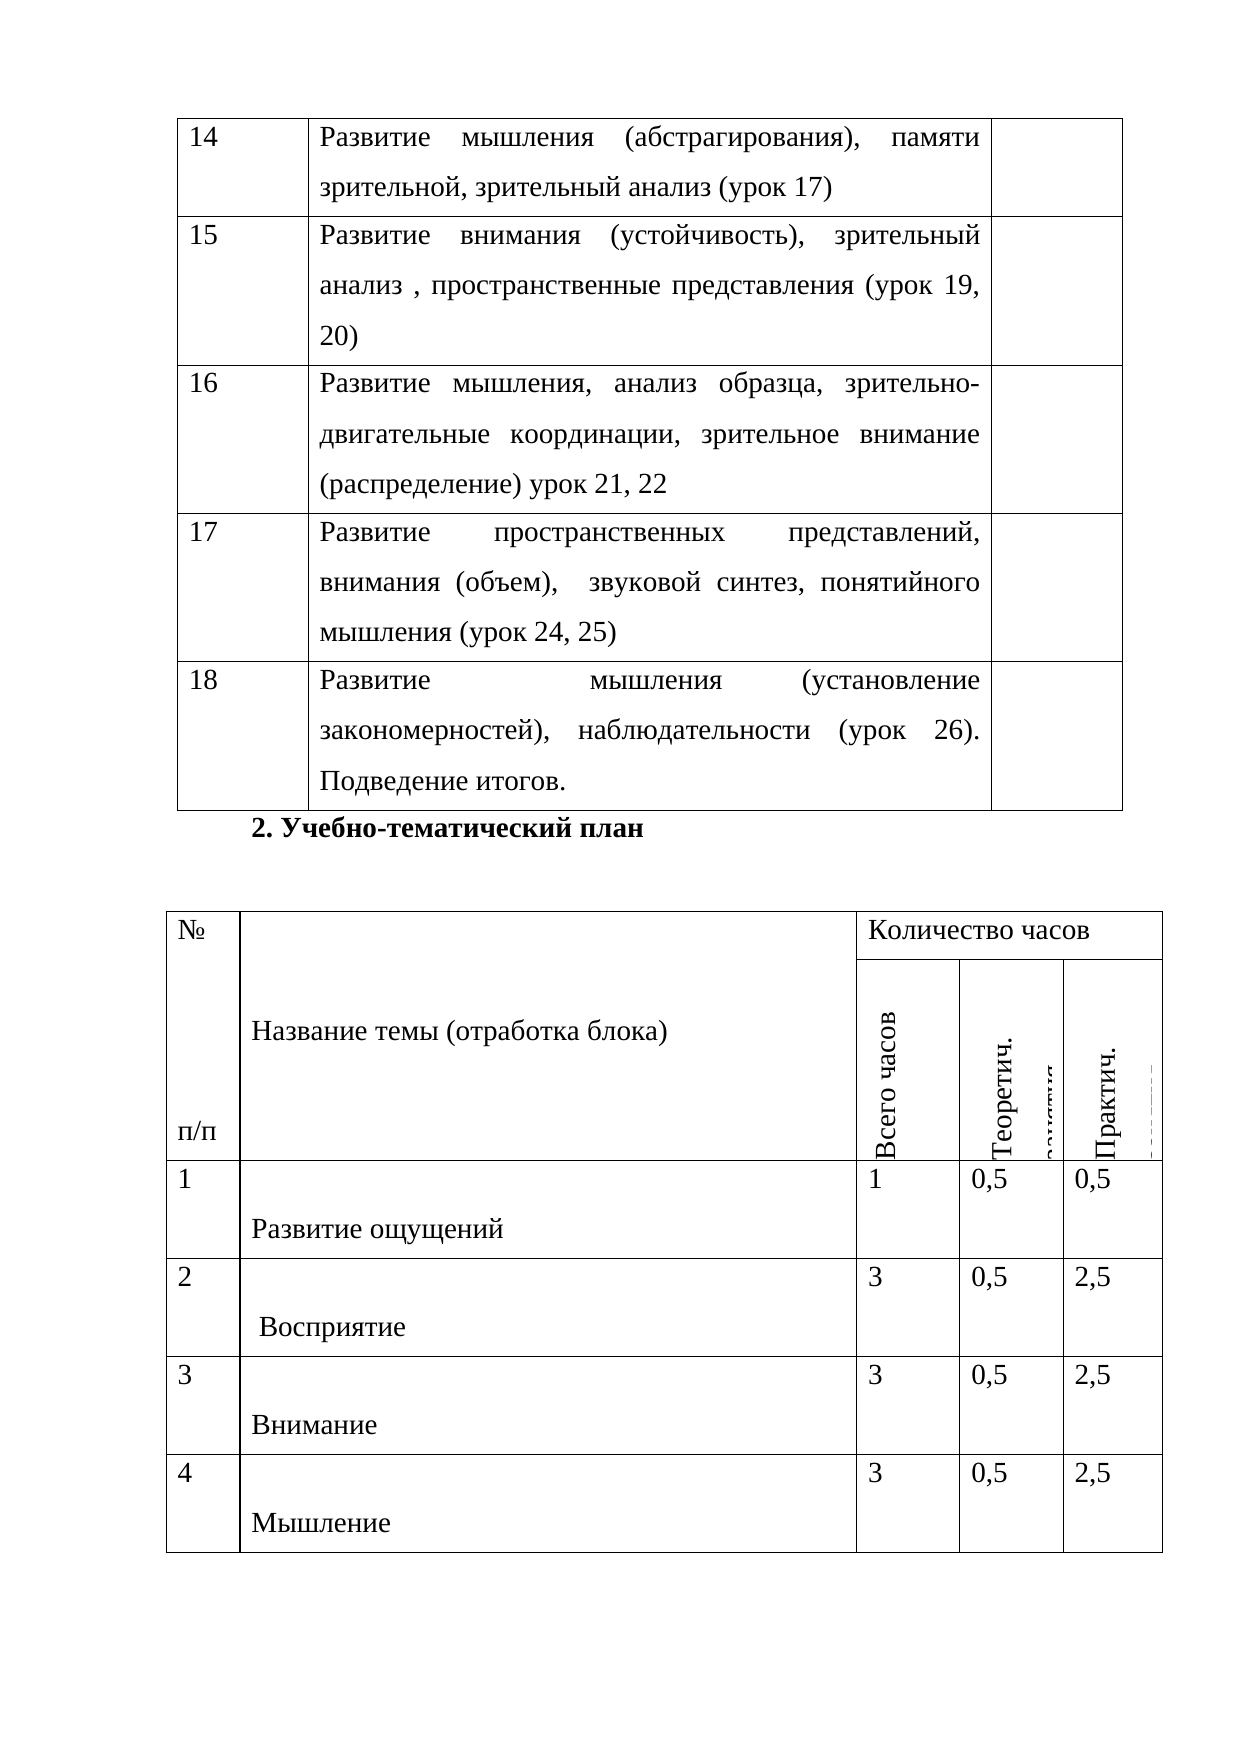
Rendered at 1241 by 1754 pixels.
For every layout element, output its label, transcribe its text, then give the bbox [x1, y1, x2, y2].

table_cell Практич. занятия [1064, 960, 1162, 1160]
table_cell Развитие мышления (абстрагирования), памяти зрительной, зрительный анализ (урок 17) [309, 119, 991, 216]
table_cell 0,5 [960, 1455, 1063, 1552]
table_cell 18 [178, 662, 308, 809]
table_cell 3 [857, 1259, 959, 1356]
table_cell [992, 366, 1122, 513]
table_cell 3 [857, 1357, 959, 1454]
table_cell 1 [857, 1161, 959, 1258]
table_cell Мышление [241, 1455, 856, 1552]
table_cell Развитие внимания (устойчивость), зрительный анализ , пространственные представления (урок 19, 20) [309, 217, 991, 364]
table_cell 0,5 [960, 1357, 1063, 1454]
table_header Количество часов [857, 912, 1162, 959]
table_cell [992, 217, 1122, 364]
table_header Название темы (отработка блока) [241, 912, 856, 1160]
table_cell Теоретич. занятия [960, 960, 1063, 1160]
table_cell 14 [178, 119, 308, 216]
table_cell [992, 662, 1122, 809]
table_cell 2,5 [1064, 1357, 1162, 1454]
table_cell 3 [857, 1455, 959, 1552]
table_cell 16 [178, 366, 308, 513]
table_cell 0,5 [960, 1259, 1063, 1356]
table_cell Развитие пространственных представлений, внимания (объем), звуковой синтез, понятийного мышления (урок 24, 25) [309, 514, 991, 661]
table_cell 1 [167, 1161, 239, 1258]
table_cell 17 [178, 514, 308, 661]
table_cell 0,5 [1064, 1161, 1162, 1258]
text 2. Учебно-тематический план [177, 811, 1152, 844]
table_cell Развитие мышления, анализ образца, зрительно-двигательные координации, зрительное внимание (распределение) урок 21, 22 [309, 366, 991, 513]
table_cell [992, 119, 1122, 216]
table_cell 4 [167, 1455, 239, 1552]
table_cell Внимание [241, 1357, 856, 1454]
table_cell Развитие ощущений [241, 1161, 856, 1258]
table_cell 2,5 [1064, 1455, 1162, 1552]
table_cell Восприятие [241, 1259, 856, 1356]
table_cell 2,5 [1064, 1259, 1162, 1356]
table_cell 2 [167, 1259, 239, 1356]
table_cell 15 [178, 217, 308, 364]
table_header № п/п [167, 912, 239, 1160]
table_cell Развитие мышления (установление закономерностей), наблюдательности (урок 26). Подведение итогов. [309, 662, 991, 809]
table_cell 3 [167, 1357, 239, 1454]
table_cell Всего часов [857, 960, 959, 1160]
table_cell 0,5 [960, 1161, 1063, 1258]
table_cell [992, 514, 1122, 661]
